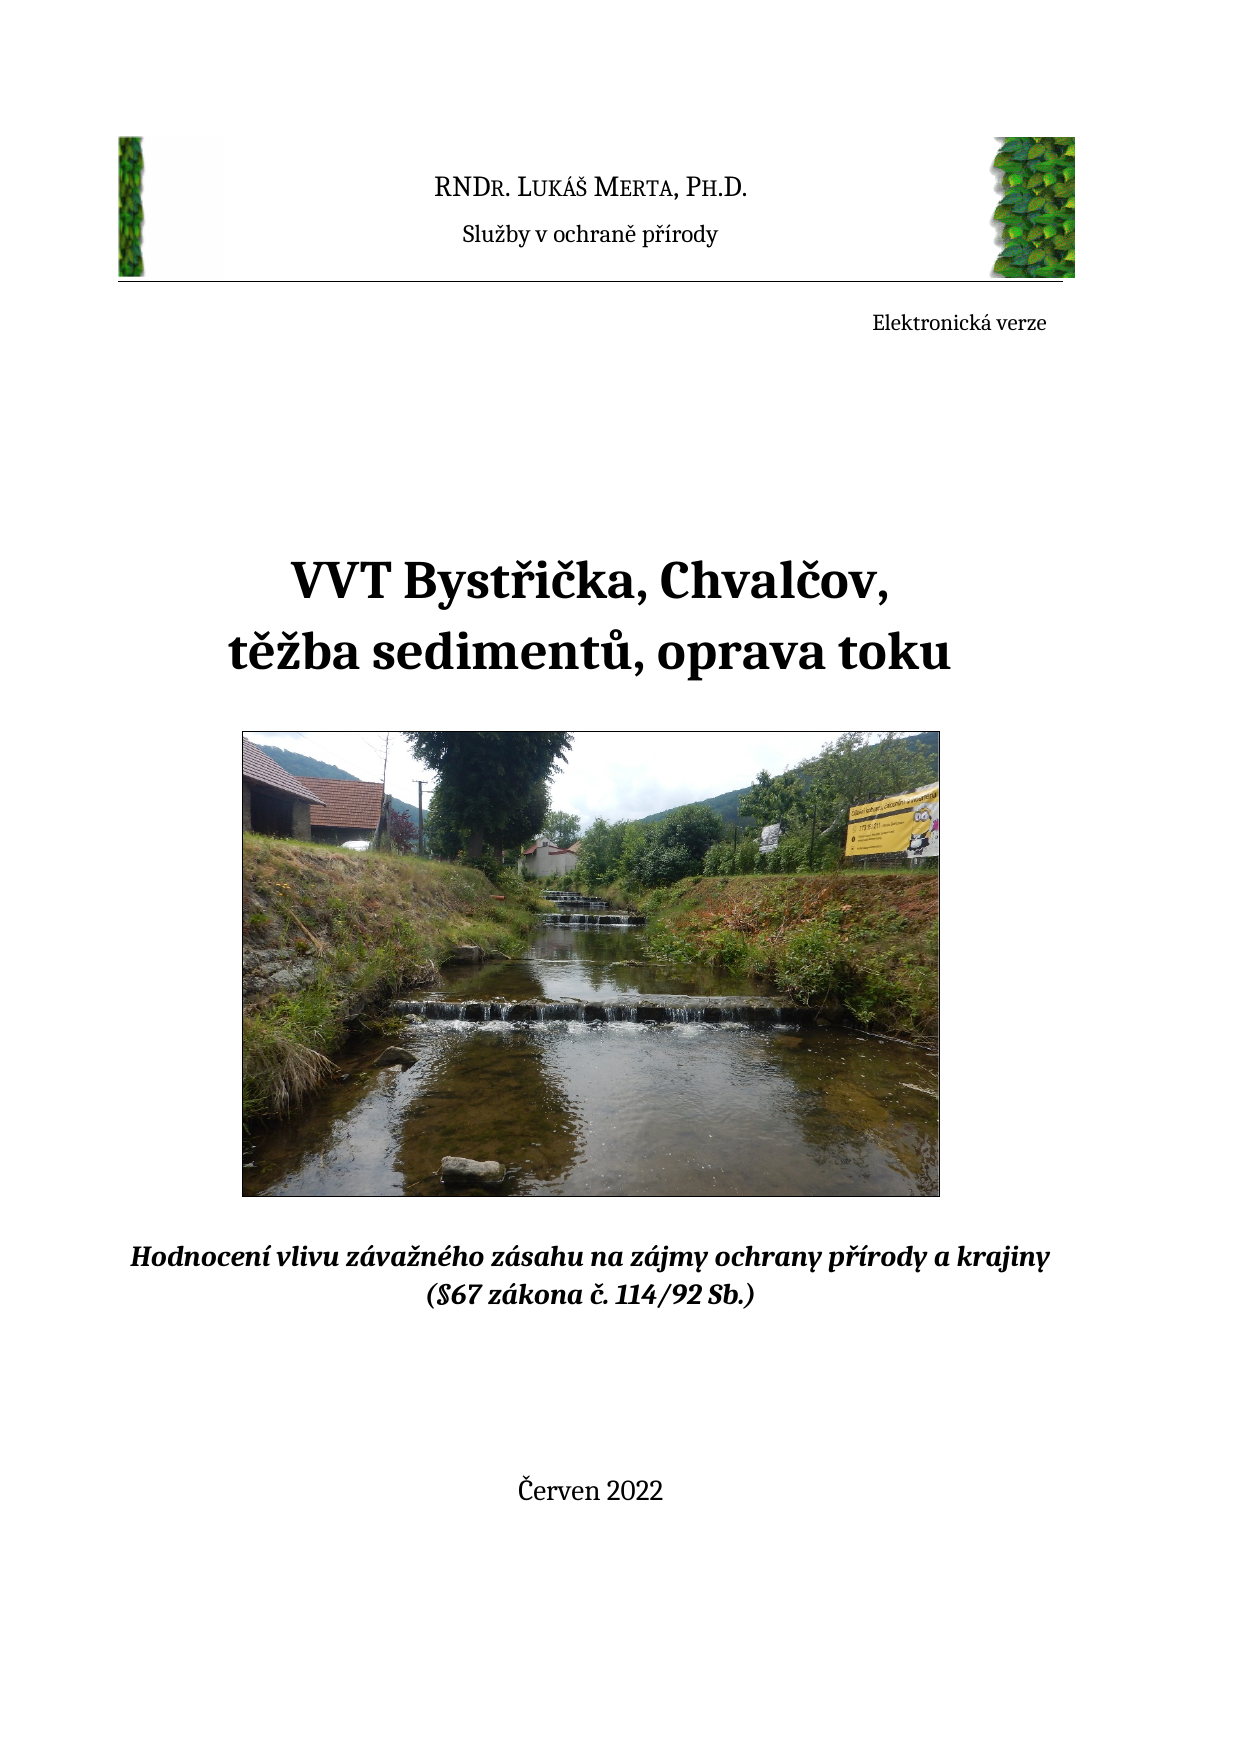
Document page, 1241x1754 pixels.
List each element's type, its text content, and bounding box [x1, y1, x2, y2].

picture [979, 137, 1079, 280]
text těžba sedimentů, oprava toku [118, 621, 1063, 683]
text (§67 zákona č. 114/92 Sb.) [118, 1278, 1063, 1312]
text Služby v ochraně přírody [226, 220, 979, 249]
text Hodnocení vlivu závažného zásahu na zájmy ochrany přírody a krajiny [118, 1240, 1063, 1273]
text RNDr. Lukáš Merta, Ph.D. [226, 170, 979, 203]
picture [243, 732, 939, 1196]
text Červen 2022 [118, 1474, 1063, 1507]
text VVT Bystřička, Chvalčov, [118, 549, 1063, 612]
text Elektronická verze [782, 310, 1063, 336]
